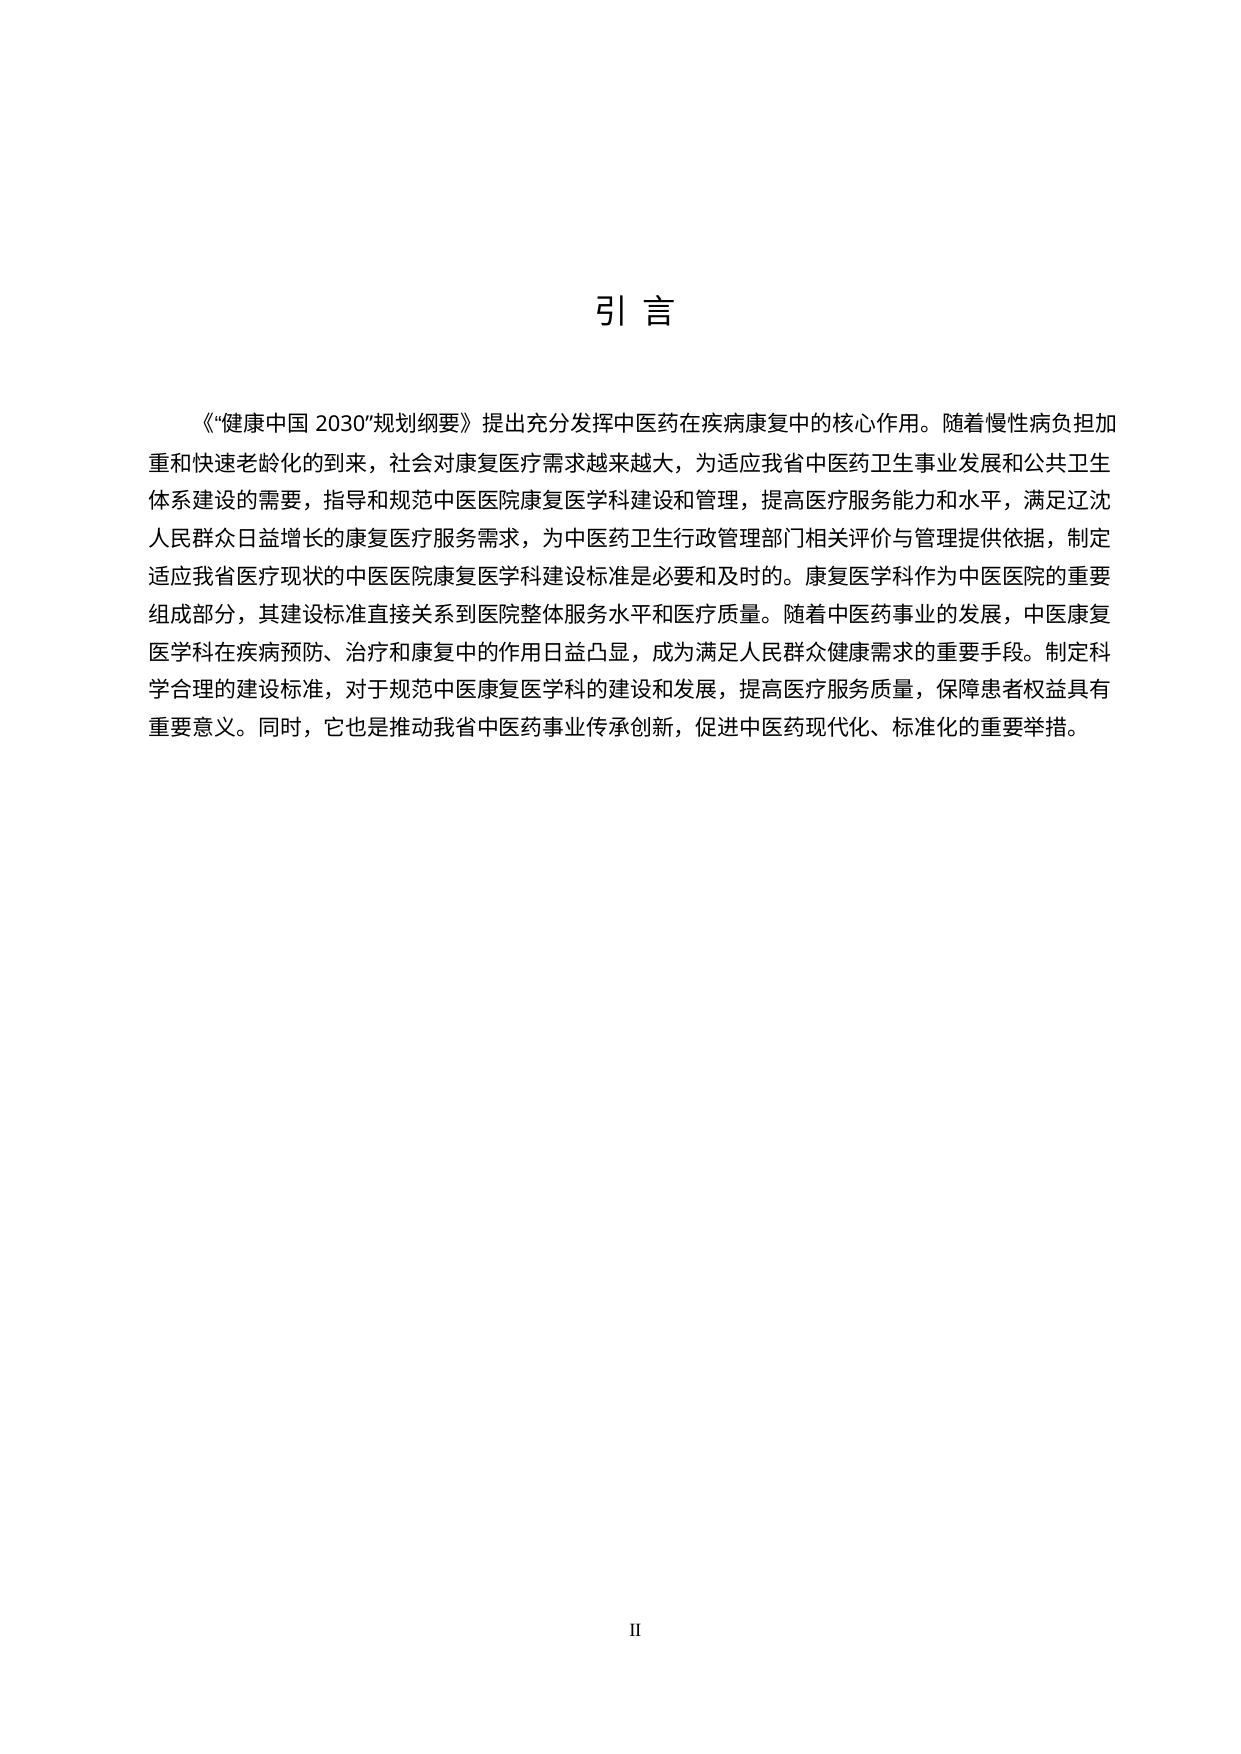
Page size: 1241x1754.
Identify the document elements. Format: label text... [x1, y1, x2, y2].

text 《“健康中国 2030”规划纲要》提出充分发挥中医药在疾病康复中的核心作用。随着慢性病负担加重和快速老龄化的到来，社会对康复医疗需求越来越大，为适应我省中医药卫生事业发展和公共卫生体系建设的需要，指导和规范中医医院康复医学科建设和管理，提高医疗服务能力和水平，满足辽沈人民群众日益增长的康复医疗服务需求，为中医药卫生行政管理部门相关评价与管理提供依据，制定适应我省医疗现状的中医医院康复医学科建设标准是必要和及时的。康复医学科作为中医医院的重要组成部分，其建设标准直接关系到医院整体服务水平和医疗质量。随着中医药事业的发展，中医康复医学科在疾病预防、治疗和康复中的作用日益凸显，成为满足人民群众健康需求的重要手段。制定科学合理的建设标准，对于规范中医康复医学科的建设和发展，提高医疗服务质量，保障患者权益具有重要意义。同时，它也是推动我省中医药事业传承创新，促进中医药现代化、标准化的重要举措。 [149, 408, 1122, 740]
text 引 言 [149, 285, 1122, 333]
